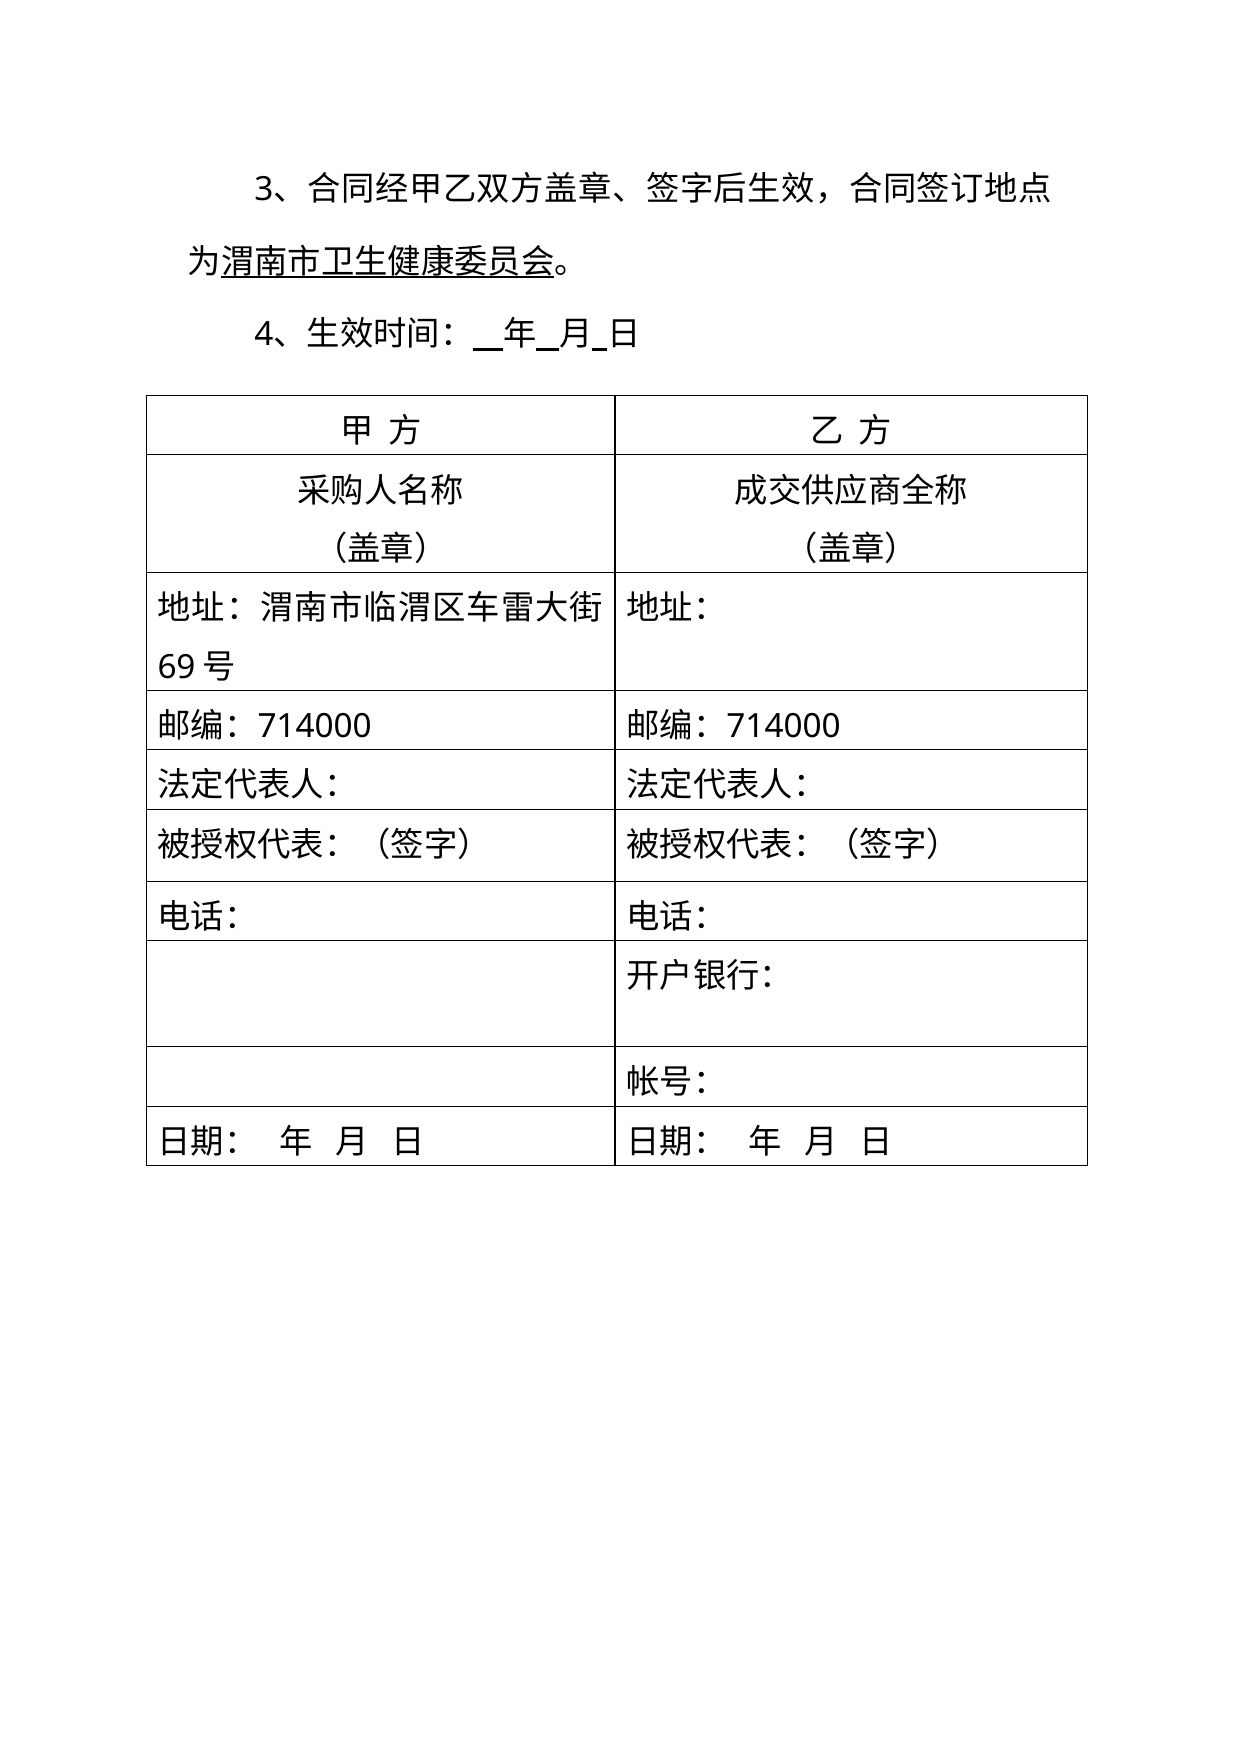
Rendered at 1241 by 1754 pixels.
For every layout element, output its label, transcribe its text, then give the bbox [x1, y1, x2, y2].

table_cell 邮编：714000 [616, 691, 1087, 749]
text 3、合同经甲乙双方盖章、签字后生效，合同签订地点为渭南市卫生健康委员会。 [187, 162, 1053, 283]
table_cell 地址：渭南市临渭区车雷大街69号 [147, 573, 614, 690]
table_cell 帐号： [616, 1047, 1087, 1106]
table_cell 被授权代表：（签字） [616, 810, 1087, 881]
table_cell 邮编：714000 [147, 691, 614, 749]
table_cell 电话： [616, 882, 1087, 940]
table_header 甲 方 [147, 396, 614, 454]
table_cell 开户银行： [616, 941, 1087, 1046]
table_cell 日期： 年 月 日 [616, 1107, 1087, 1165]
text 4、生效时间： 年 月 日 [187, 307, 1053, 355]
table_cell [147, 941, 614, 1046]
table_cell 被授权代表：（签字） [147, 810, 614, 881]
table_cell 成交供应商全称 （盖章） [616, 455, 1087, 572]
table_cell 日期： 年 月 日 [147, 1107, 614, 1165]
table_cell 电话： [147, 882, 614, 940]
table_cell 法定代表人： [147, 750, 614, 808]
table_cell 法定代表人： [616, 750, 1087, 808]
table_cell [147, 1047, 614, 1106]
table_cell 采购人名称 （盖章） [147, 455, 614, 572]
table_cell 地址： [616, 573, 1087, 690]
table_header 乙 方 [616, 396, 1087, 454]
